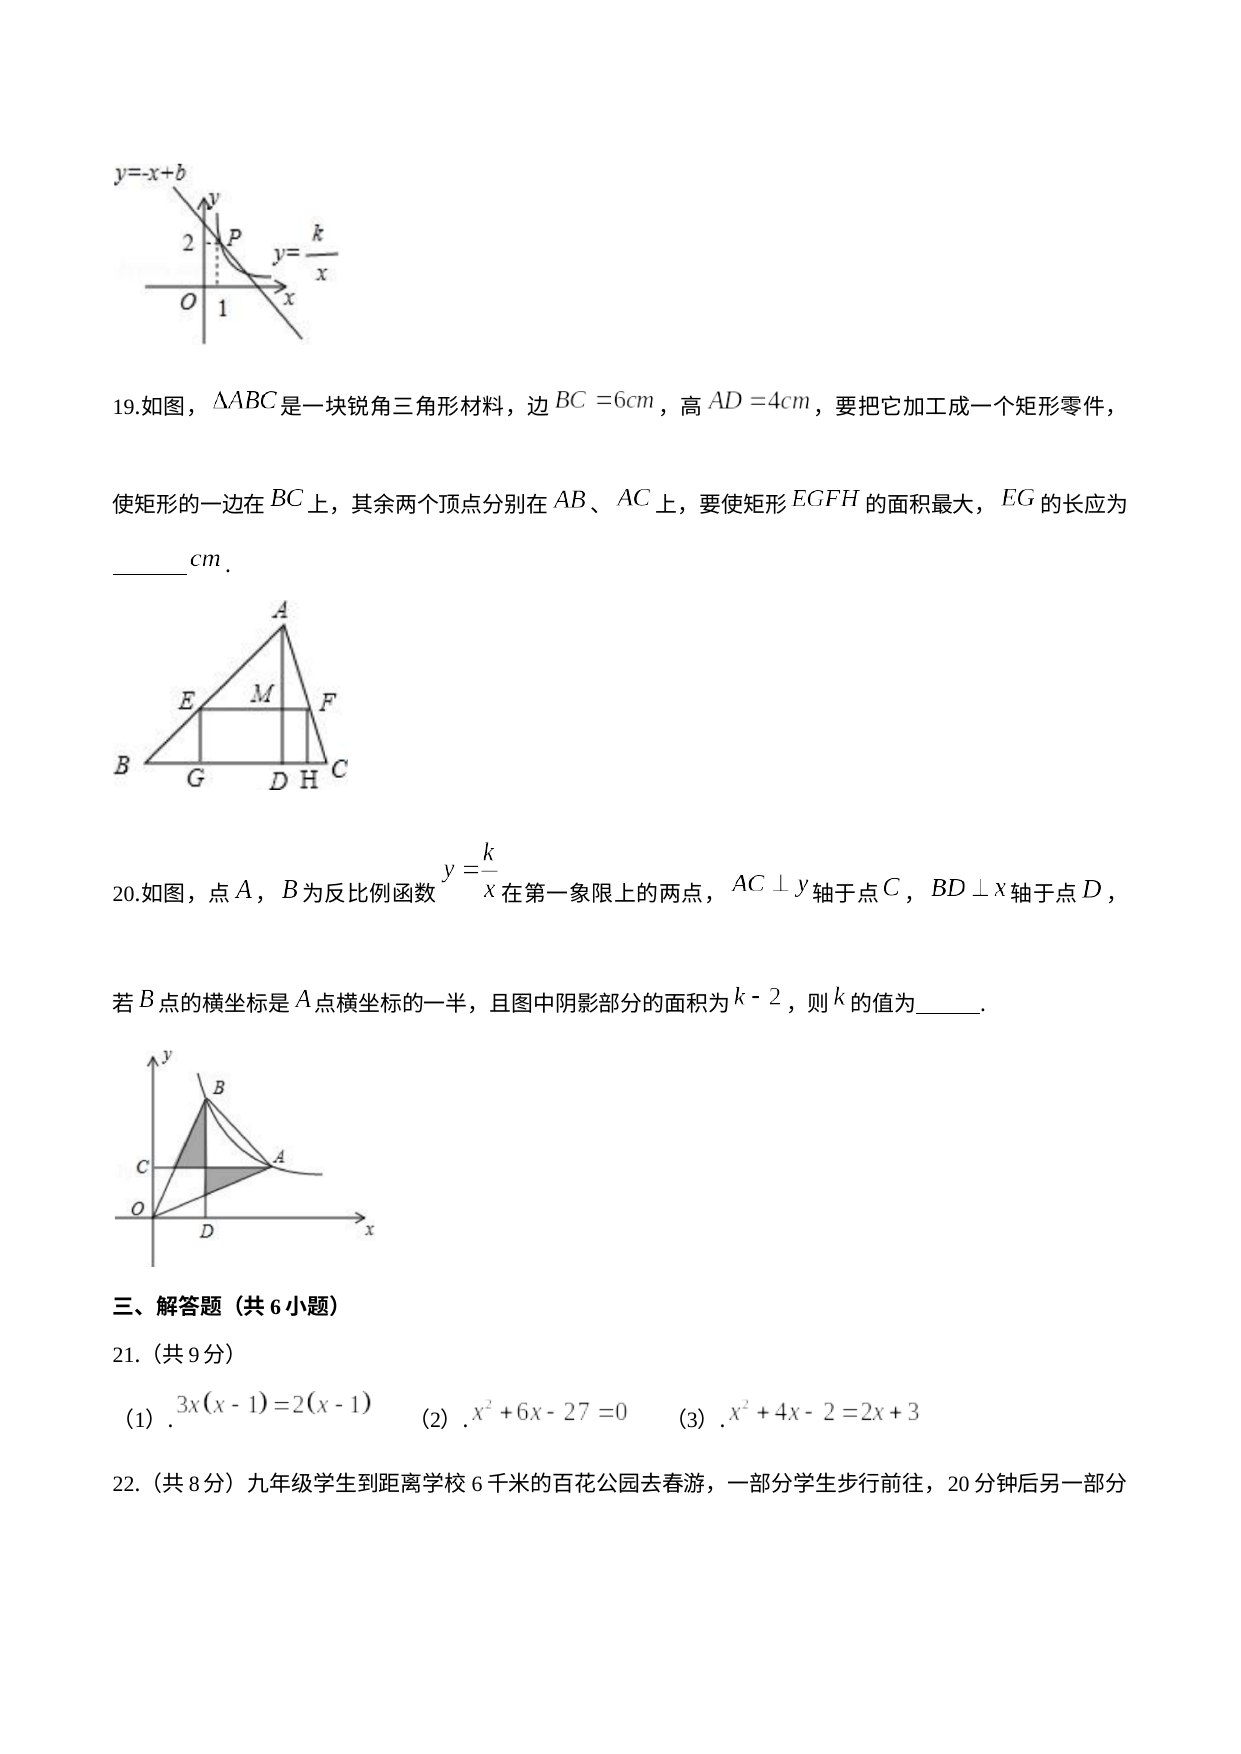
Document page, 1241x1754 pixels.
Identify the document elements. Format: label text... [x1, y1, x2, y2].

picture [112, 162, 341, 345]
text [112, 1466, 1128, 1498]
text . [112, 549, 1128, 581]
text 20.如图，点，为反比例函数在第一象限上的两点，轴于点，轴于点，若点的横坐标是点横坐标的一半，且图中阴影部分的面积为，则的值为 . [112, 837, 1128, 1032]
picture [112, 1047, 376, 1267]
text 三、解答题（共6小题） [112, 1288, 1128, 1321]
text 21.（共9分） [112, 1337, 1128, 1369]
text （1）. （2）. （3）. [112, 1385, 1128, 1450]
text 19.如图，是一块锐角三角形材料，边，高，要把它加工成一个矩形零件，使矩形的一边在上，其余两个顶点分别在、上，要使矩形的面积最大，的长应为 [112, 370, 1128, 533]
picture [112, 596, 348, 795]
